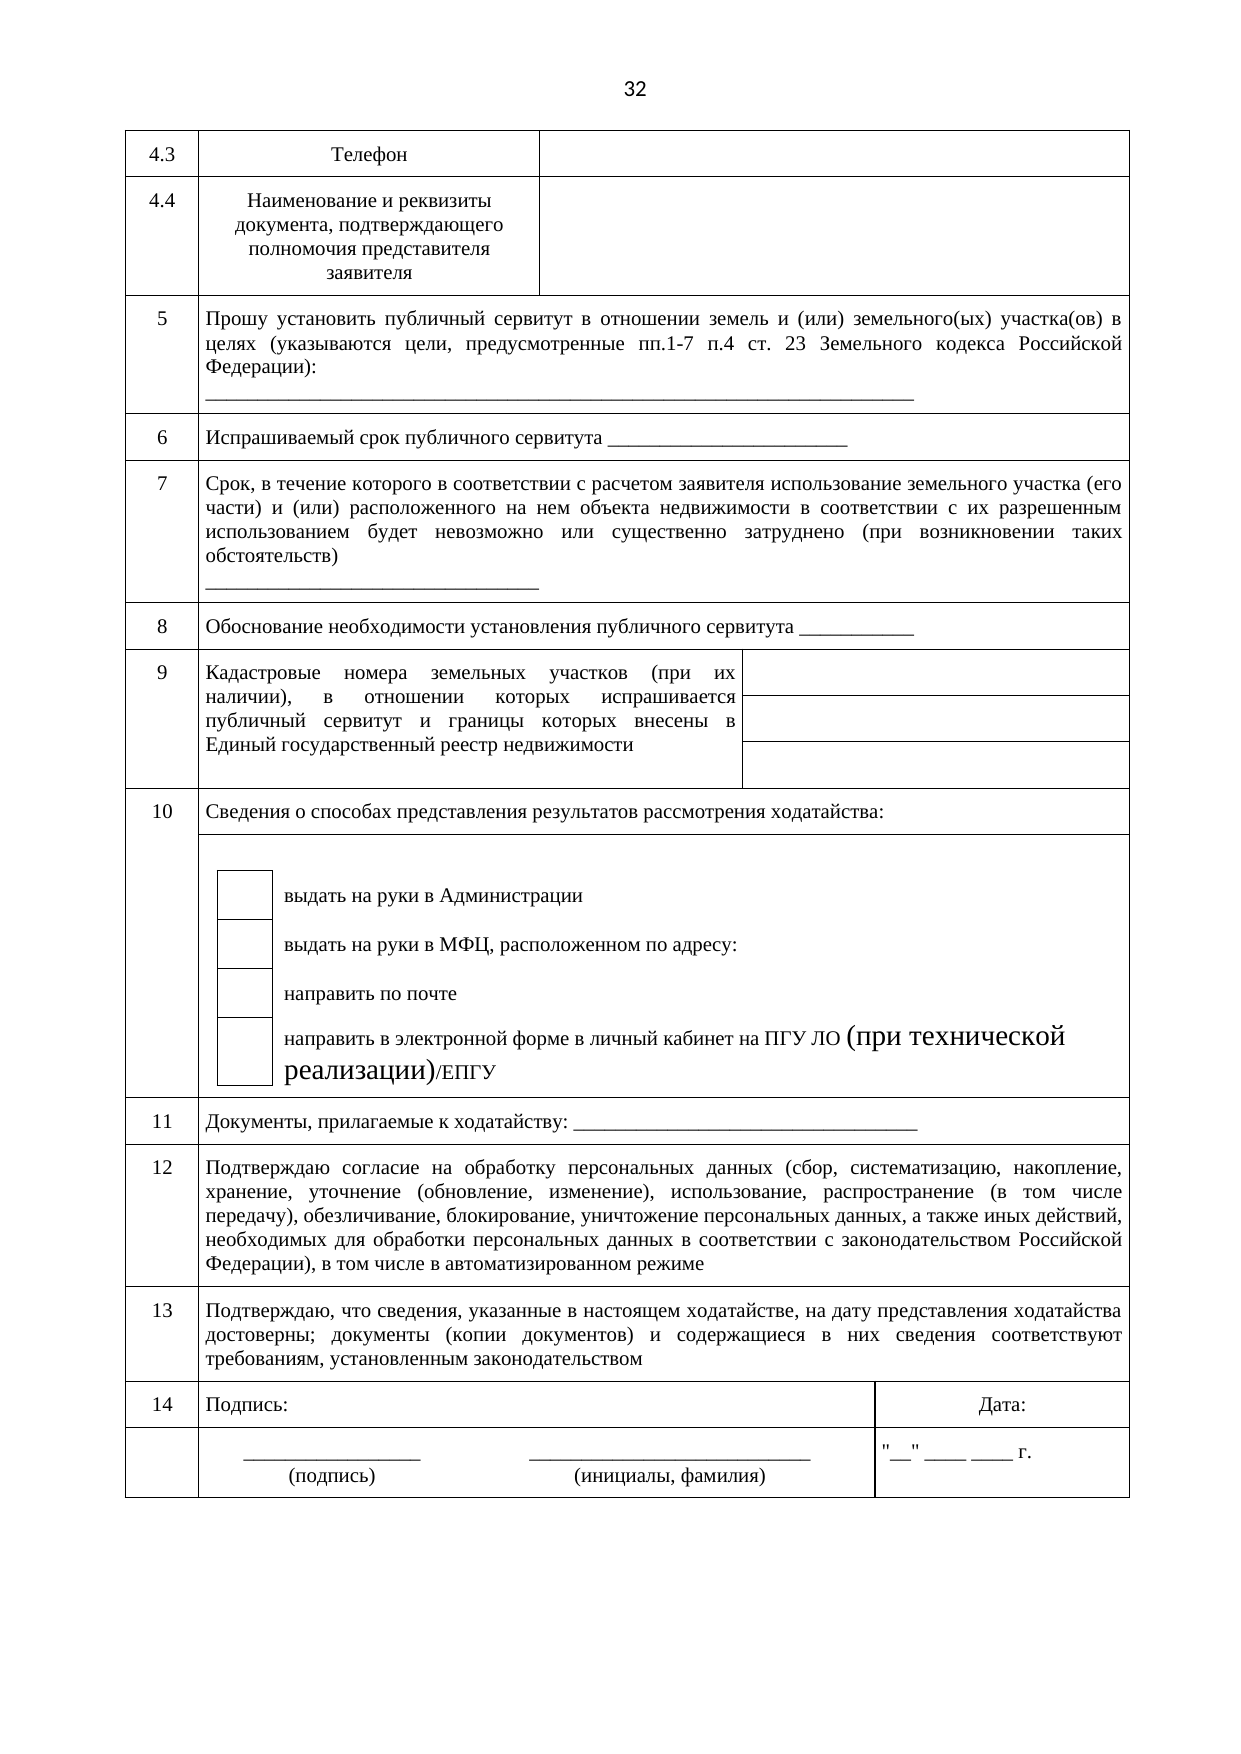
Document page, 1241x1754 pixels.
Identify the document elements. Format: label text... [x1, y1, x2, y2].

table_cell "__" ____ ____ г. [876, 1428, 1129, 1497]
table_cell [743, 650, 1129, 695]
table_cell 12 [126, 1145, 198, 1286]
table_cell 11 [126, 1098, 198, 1143]
table_cell Дата: [876, 1382, 1129, 1427]
table_cell [126, 1428, 198, 1497]
table_cell Кадастровые номера земельных участков (при их наличии), в отношении которых испрашивается публичный сервитут и границы которых внесены в Единый государственный реестр недвижимости [199, 650, 742, 788]
table_cell 5 [126, 296, 198, 413]
table_cell _________________ (подпись) [199, 1428, 464, 1497]
table_cell [540, 177, 1129, 295]
table_cell Подпись: [199, 1382, 874, 1427]
table_cell Документы, прилагаемые к ходатайству: _________________________________ [199, 1098, 1129, 1143]
table_cell Срок, в течение которого в соответствии с расчетом заявителя использование земельного участка (его части) и (или) расположенного на нем объекта недвижимости в соответствии с их разрешенным использованием будет невозможно или существенно затруднено (при возникновении таких обстоятельств) ________________________________ [199, 461, 1129, 602]
table_cell 10 [126, 789, 198, 1097]
table_cell [743, 696, 1129, 741]
table_cell 13 [126, 1287, 198, 1381]
table_cell [540, 131, 1129, 176]
table_cell Подтверждаю согласие на обработку персональных данных (сбор, систематизацию, накопление, хранение, уточнение (обновление, изменение), использование, распространение (в том числе передачу), обезличивание, блокирование, уничтожение персональных данных, а также иных действий, необходимых для обработки персональных данных в соответствии с законодательством Российской Федерации), в том числе в автоматизированном режиме [199, 1145, 1129, 1286]
table_cell Подтверждаю, что сведения, указанные в настоящем ходатайстве, на дату представления ходатайства достоверны; документы (копии документов) и содержащиеся в них сведения соответствуют требованиям, установленным законодательством [199, 1287, 1129, 1381]
table_cell 14 [126, 1382, 198, 1427]
table_cell Наименование и реквизиты документа, подтверждающего полномочия представителя заявителя [199, 177, 539, 295]
table_cell Испрашиваемый срок публичного сервитута _______________________ [199, 414, 1129, 459]
table_cell Телефон [199, 131, 539, 176]
table_cell 4.3 [126, 131, 198, 176]
table_cell [743, 742, 1129, 788]
table_cell 6 [126, 414, 198, 459]
table_cell Сведения о способах представления результатов рассмотрения ходатайства: [199, 789, 1129, 834]
table_cell Обоснование необходимости установления публичного сервитута ___________ [199, 603, 1129, 648]
table_cell [199, 835, 1129, 1097]
table_cell 8 [126, 603, 198, 648]
table_cell Прошу установить публичный сервитут в отношении земель и (или) земельного(ых) участка(ов) в целях (указываются цели, предусмотренные пп.1-7 п.4 ст. 23 Земельного кодекса Российской Федерации): ____________________________________________________________________ [199, 296, 1129, 413]
table_cell ___________________________ (инициалы, фамилия) [465, 1428, 874, 1497]
table_cell 9 [126, 650, 198, 788]
table_cell 7 [126, 461, 198, 602]
table_cell 4.4 [126, 177, 198, 295]
